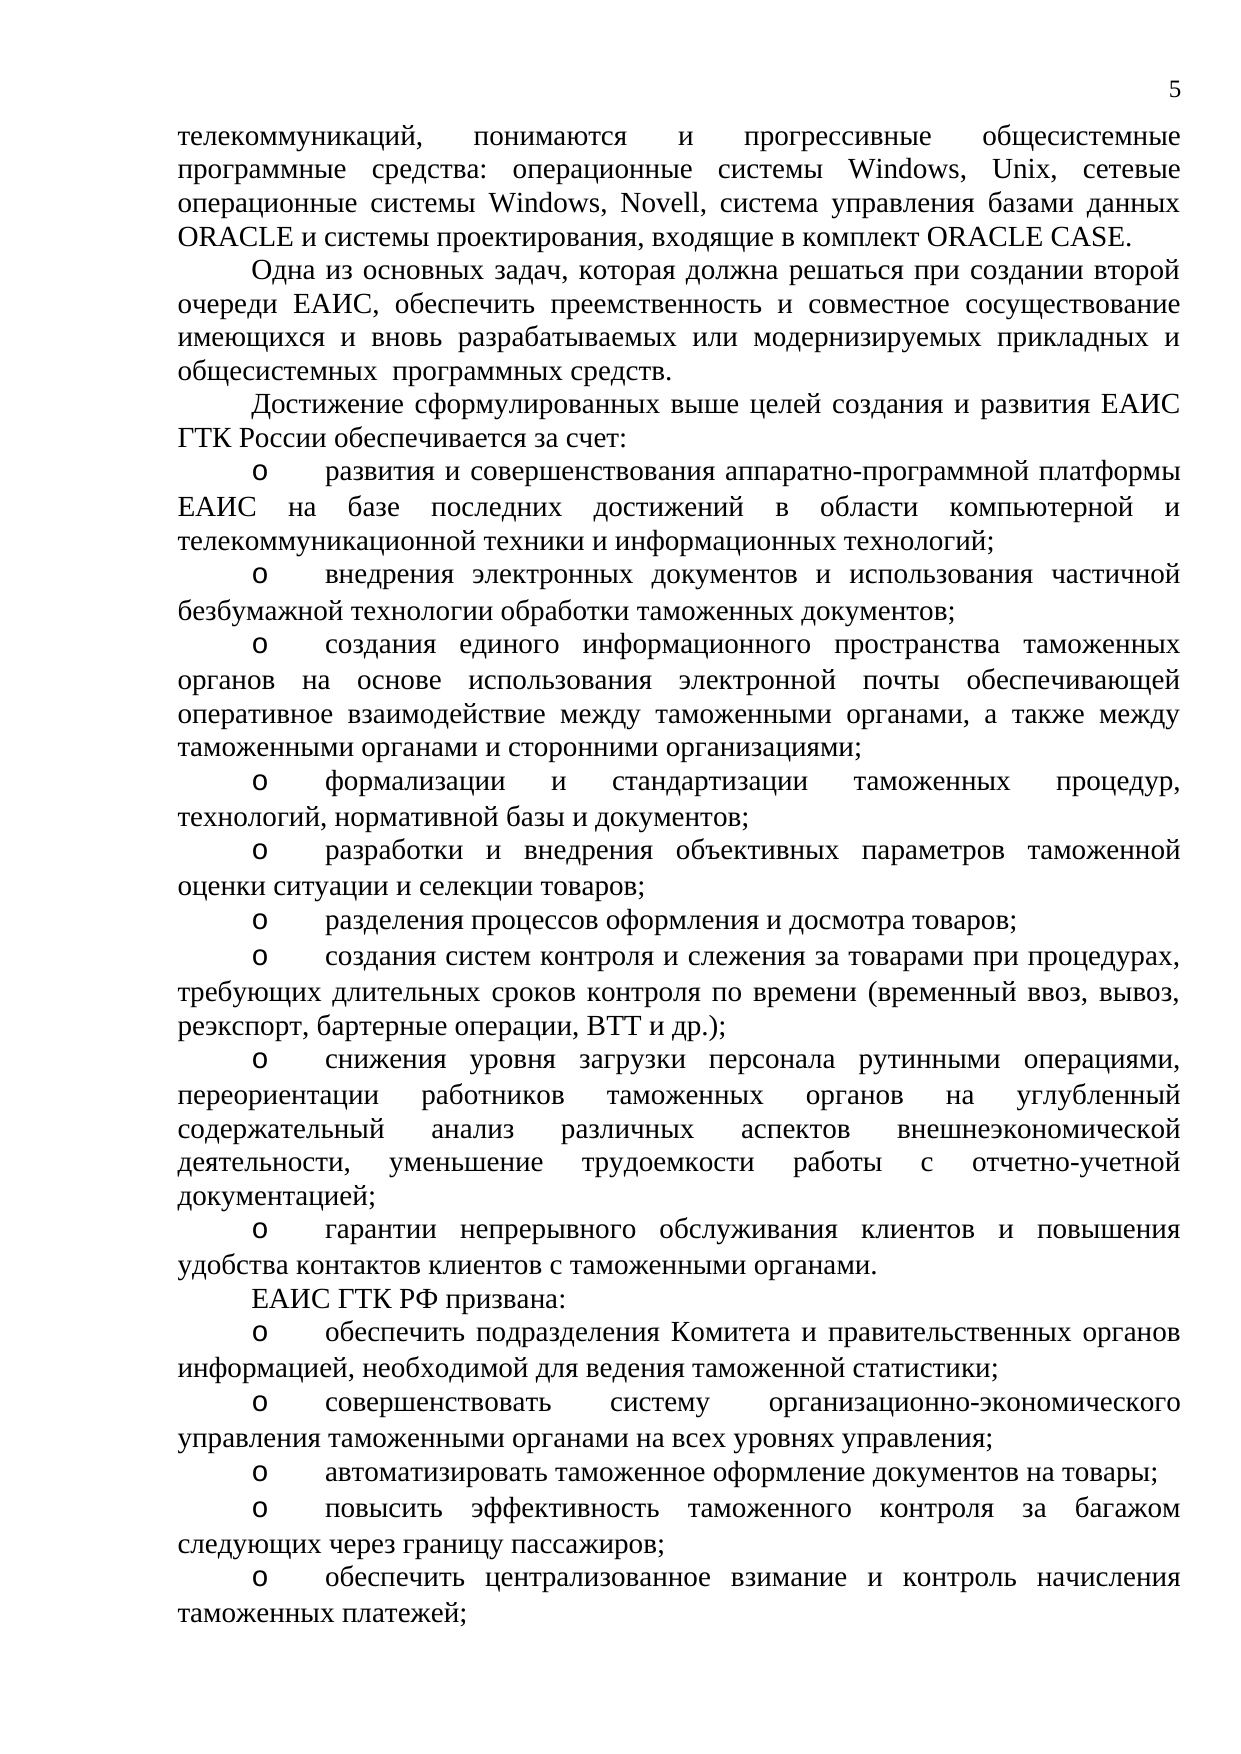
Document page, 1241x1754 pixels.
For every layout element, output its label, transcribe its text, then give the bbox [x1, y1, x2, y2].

text Достижение сформулированных выше целей создания и развития ЕАИС ГТК России обеспечивается за счет: [177, 386, 1181, 453]
text ЕАИС ГТК РФ призвана: [177, 1281, 1181, 1314]
list совершенствовать систему организационно-экономического управления таможенными органами на всех уровнях управления; [177, 1384, 1181, 1454]
list разделения процессов оформления и досмотра товаров; [177, 902, 1181, 938]
list повысить эффективность таможенного контроля за багажом следующих через границу пассажиров; [177, 1490, 1181, 1559]
list разработки и внедрения объективных параметров таможенной оценки ситуации и селекции товаров; [177, 832, 1181, 902]
list создания единого информационного пространства таможенных органов на основе использования электронной почты обеспечивающей оперативное взаимодействие между таможенными органами, а также между таможенными органами и сторонними организациями; [177, 626, 1181, 763]
list внедрения электронных документов и использования частичной безбумажной технологии обработки таможенных документов; [177, 557, 1181, 626]
list обеспечить централизованное взимание и контроль начисления таможенных платежей; [177, 1559, 1181, 1629]
list снижения уровня загрузки персонала рутинными операциями, переориентации работников таможенных органов на углубленный содержательный анализ различных аспектов внешнеэкономической деятельности, уменьшение трудоемкости работы с отчетно-учетной документацией; [177, 1041, 1181, 1211]
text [177, 118, 1181, 252]
list развития и совершенствования аппаратно-программной платформы ЕАИС на базе последних достижений в области компьютерной и телекоммуникационной техники и информационных технологий; [177, 453, 1181, 557]
list гарантии непрерывного обслуживания клиентов и повышения удобства контактов клиентов с таможенными органами. [177, 1211, 1181, 1281]
list создания систем контроля и слежения за товарами при процедурах, требующих длительных сроков контроля по времени (временный ввоз, вывоз, реэкспорт, бартерные операции, ВТТ и др.); [177, 938, 1181, 1041]
list формализации и стандартизации таможенных процедур, технологий, нормативной базы и документов; [177, 763, 1181, 832]
list обеспечить подразделения Комитета и правительственных органов информацией, необходимой для ведения таможенной статистики; [177, 1314, 1181, 1384]
list автоматизировать таможенное оформление документов на товары; [177, 1454, 1181, 1490]
text Одна из основных задач, которая должна решаться при создании второй очереди ЕАИС, обеспечить преемственность и совместное сосуществование имеющихся и вновь разрабатываемых или модернизируемых прикладных и общесистемных программных средств. [177, 252, 1181, 386]
